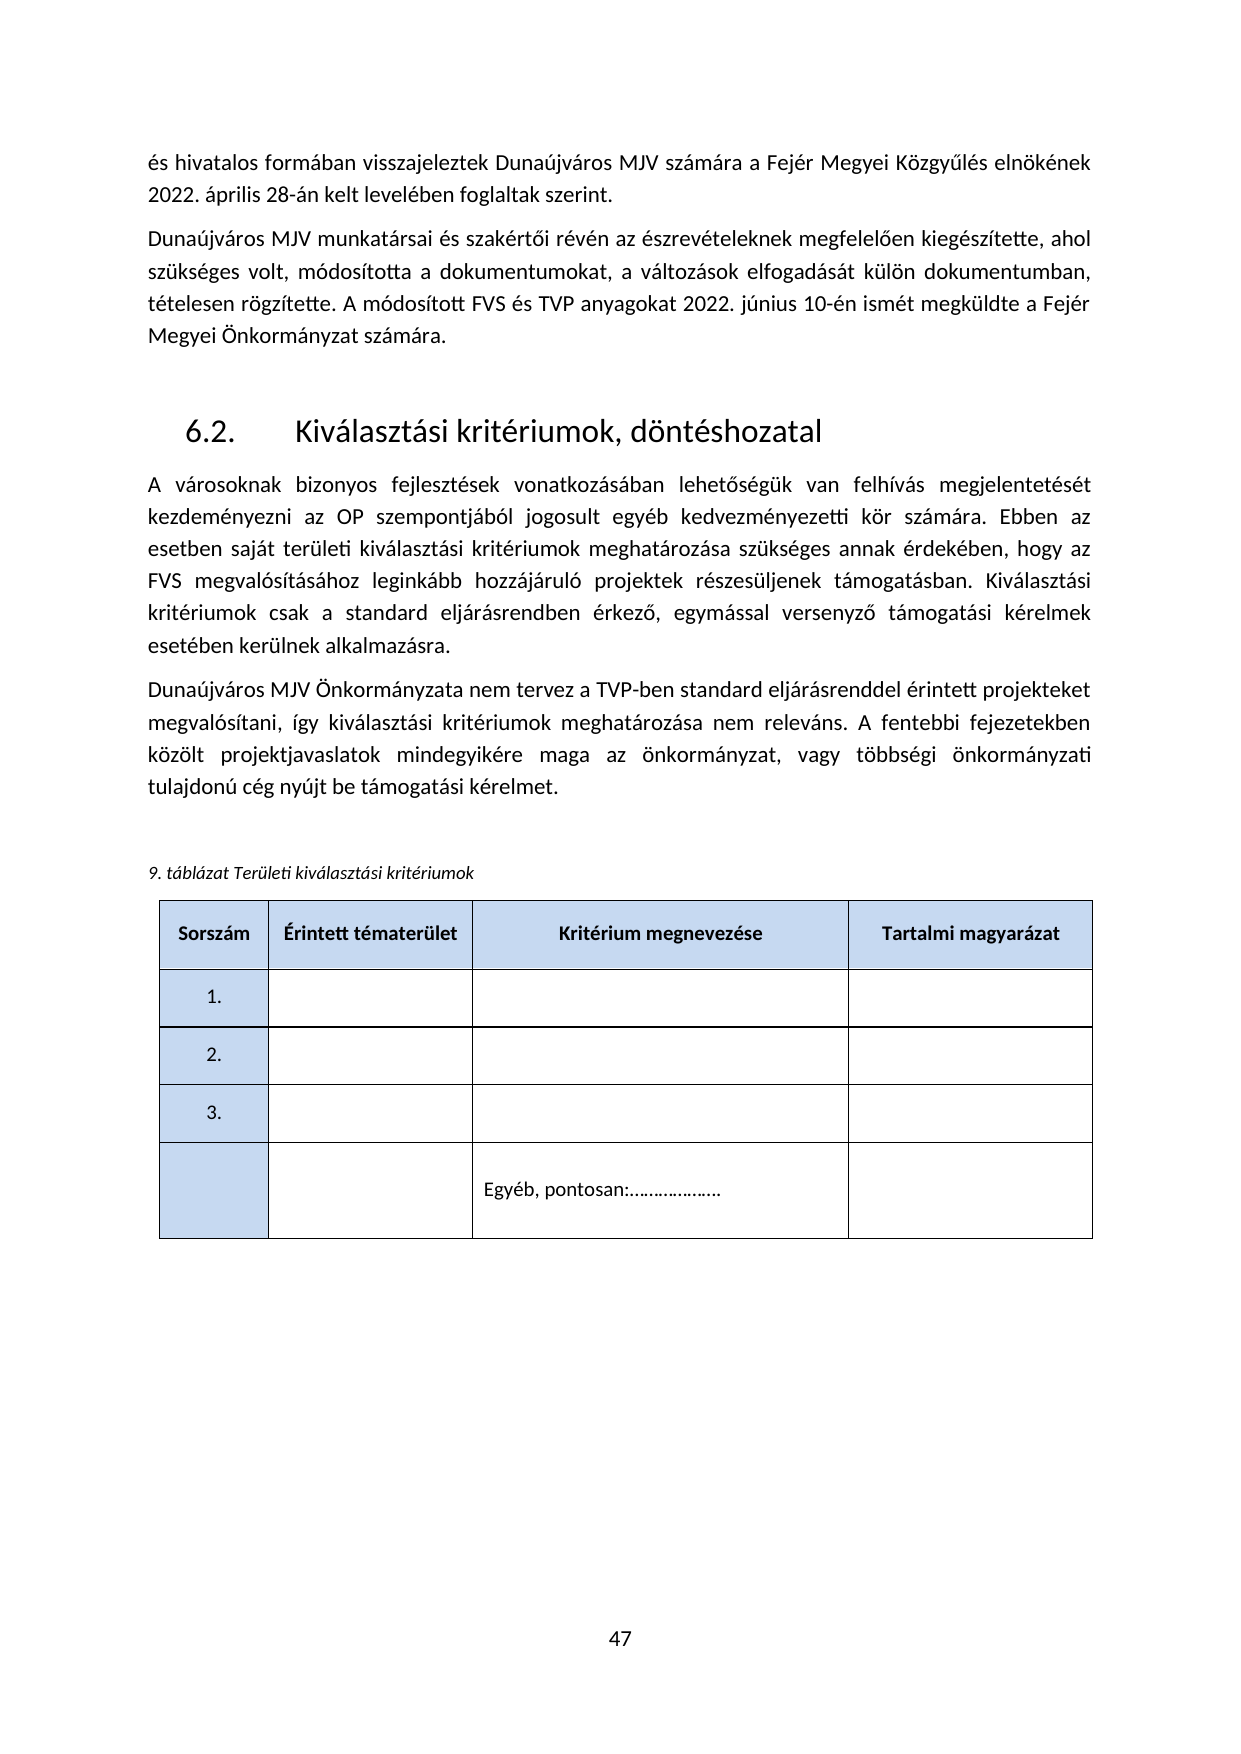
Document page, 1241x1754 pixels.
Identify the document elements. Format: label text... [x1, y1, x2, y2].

table_cell 1. [160, 970, 268, 1026]
table_cell [849, 1143, 1092, 1238]
table_cell [473, 1085, 848, 1142]
table_cell [269, 1143, 472, 1238]
table_header Sorszám [160, 901, 268, 968]
table_cell [473, 1028, 848, 1084]
table_cell 2. [160, 1028, 268, 1084]
table_cell 3. [160, 1085, 268, 1142]
subtitle Kiválasztási kritériumok, döntéshozatal [185, 411, 1092, 451]
text A városoknak bizonyos fejlesztések vonatkozásában lehetőségük van felhívás megjelentetését kezdeményezni az OP szempontjából jogosult egyéb kedvezményezetti kör számára. Ebben az esetben saját területi kiválasztási kritériumok meghatározása szükséges annak érdekében, hogy az FVS megvalósításához leginkább hozzájáruló projektek részesüljenek támogatásban. Kiválasztási kritériumok csak a standard eljárásrendben érkező, egymással versenyző támogatási kérelmek esetében kerülnek alkalmazásra. [148, 470, 1092, 659]
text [148, 148, 1092, 208]
table_cell [849, 1028, 1092, 1084]
table_cell [849, 1085, 1092, 1142]
table_cell [269, 1085, 472, 1142]
table_cell Egyéb, pontosan:………………. [473, 1143, 848, 1238]
table_cell [849, 970, 1092, 1026]
table_cell [160, 1143, 268, 1238]
table_header Érintett tématerület [269, 901, 472, 968]
text 9. táblázat Területi kiválasztási kritériumok [148, 861, 1092, 884]
text Dunaújváros MJV Önkormányzata nem tervez a TVP-ben standard eljárásrenddel érintett projekteket megvalósítani, így kiválasztási kritériumok meghatározása nem releváns. A fentebbi fejezetekben közölt projektjavaslatok mindegyikére maga az önkormányzat, vagy többségi önkormányzati tulajdonú cég nyújt be támogatási kérelmet. [148, 675, 1092, 800]
table_header Tartalmi magyarázat [849, 901, 1092, 968]
table_cell [473, 970, 848, 1026]
text Dunaújváros MJV munkatársai és szakértői révén az észrevételeknek megfelelően kiegészítette, ahol szükséges volt, módosította a dokumentumokat, a változások elfogadását külön dokumentumban, tételesen rögzítette. A módosított FVS és TVP anyagokat 2022. június 10-én ismét megküldte a Fejér Megyei Önkormányzat számára. [148, 224, 1092, 349]
table_cell [269, 1028, 472, 1084]
table_header Kritérium megnevezése [473, 901, 848, 968]
table_cell [269, 970, 472, 1026]
